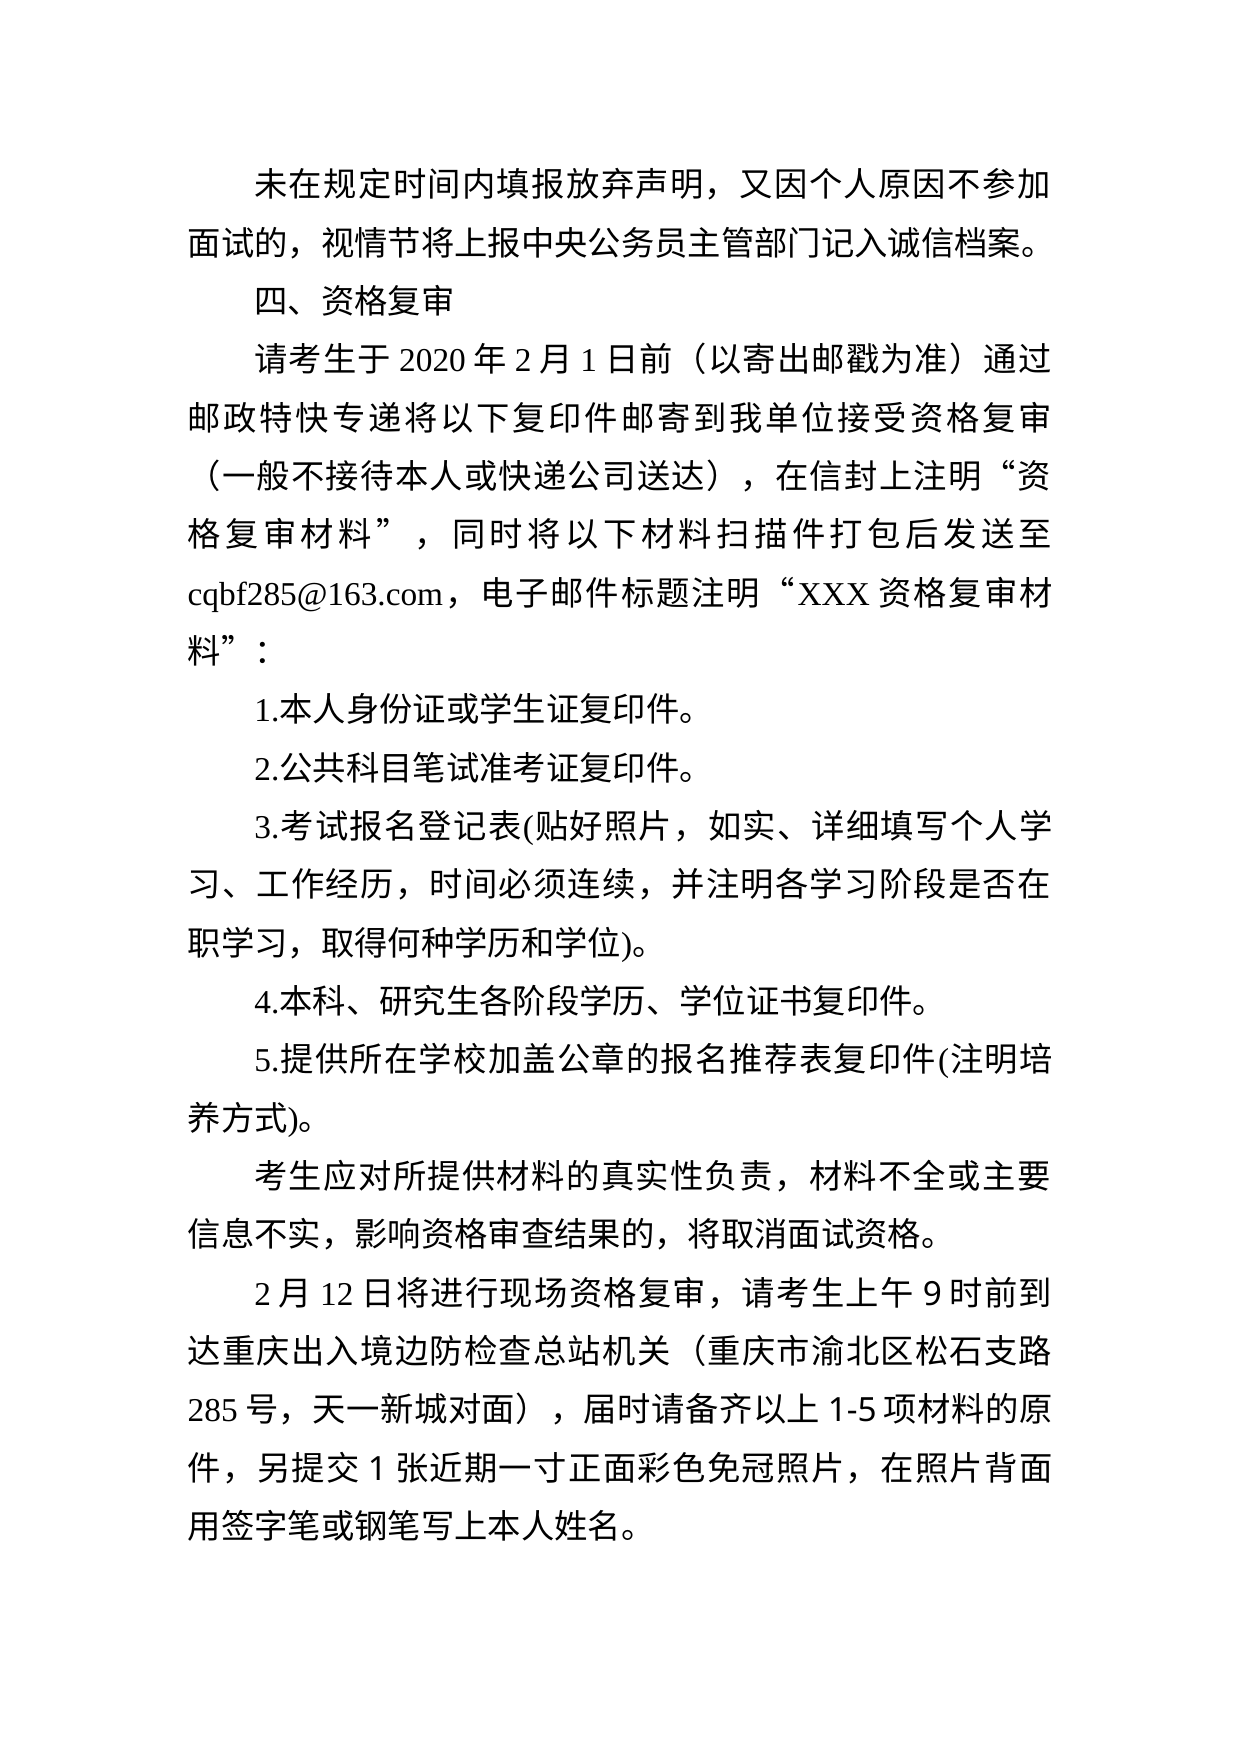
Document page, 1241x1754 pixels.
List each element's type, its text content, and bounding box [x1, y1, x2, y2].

text 考生应对所提供材料的真实性负责，材料不全或主要信息不实，影响资格审查结果的，将取消面试资格。 [187, 1142, 1053, 1258]
text 5.提供所在学校加盖公章的报名推荐表复印件(注明培养方式)。 [187, 1025, 1053, 1142]
text 2月12日将进行现场资格复审，请考生上午9时前到达重庆出入境边防检查总站机关（重庆市渝北区松石支路285号，天一新城对面），届时请备齐以上1-5项材料的原件，另提交1张近期一寸正面彩色免冠照片，在照片背面用签字笔或钢笔写上本人姓名。 [187, 1258, 1053, 1550]
text 4.本科、研究生各阶段学历、学位证书复印件。 [187, 967, 1053, 1025]
text 1.本人身份证或学生证复印件。 [187, 675, 1053, 733]
text 未在规定时间内填报放弃声明，又因个人原因不参加面试的，视情节将上报中央公务员主管部门记入诚信档案。 [187, 150, 1053, 267]
text 3.考试报名登记表(贴好照片，如实、详细填写个人学习、工作经历，时间必须连续，并注明各学习阶段是否在职学习，取得何种学历和学位)。 [187, 792, 1053, 967]
text 四、资格复审 [187, 267, 1053, 325]
text 请考生于2020年2月1日前（以寄出邮戳为准）通过邮政特快专递将以下复印件邮寄到我单位接受资格复审（一般不接待本人或快递公司送达），在信封上注明“资格复审材料”，同时将以下材料扫描件打包后发送至cqbf285@163.com，电子邮件标题注明“XXX资格复审材料”： [187, 325, 1053, 675]
text 2.公共科目笔试准考证复印件。 [187, 733, 1053, 792]
